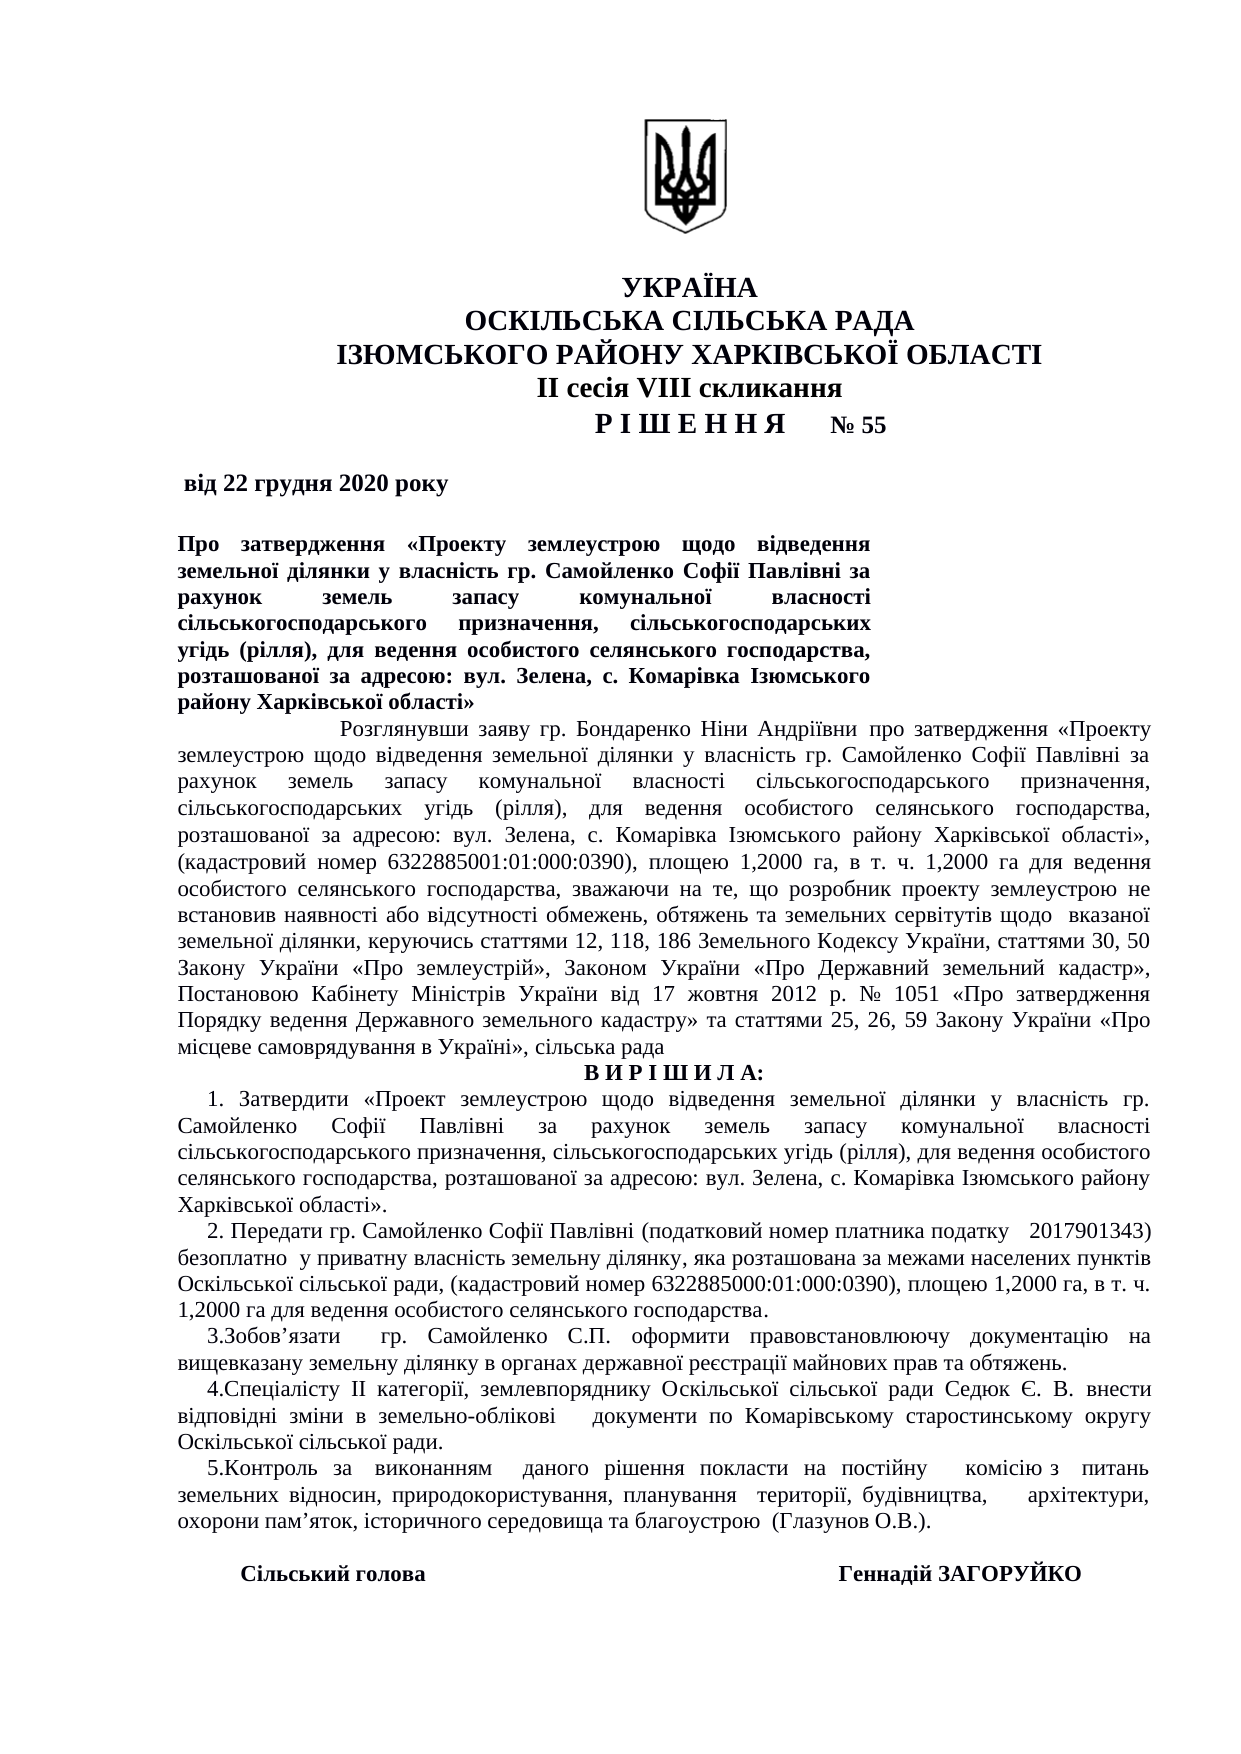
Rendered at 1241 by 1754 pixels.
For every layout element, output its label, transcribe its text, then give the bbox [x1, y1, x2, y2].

text ОСКІЛЬСЬКА СІЛЬСЬКА РАДА [227, 303, 1152, 337]
text ІЗЮМСЬКОГО РАЙОНУ ХАРКІВСЬКОЇ ОБЛАСТІ [227, 337, 1152, 370]
picture [607, 118, 772, 270]
text від 22 грудня 2020 року [177, 468, 1152, 497]
text Про затвердження «Проекту землеустрою щодо відведення земельної ділянки у власність гр. Самойленко Софії Павлівні за рахунок земель запасу комунальної власності сільськогосподарського призначення, сільськогосподарських угідь (рілля), для ведення особистого селянського господарства, розташованої за адресою: вул. Зелена, с. Комарівка Ізюмського району Харківської області» [177, 530, 871, 715]
text ІІ сесія VІІІ скликання [227, 370, 1152, 404]
text УКРАЇНА [227, 270, 1152, 303]
text 5.Контроль за виконанням даного рішення покласти на постійну комісію з питань земельних відносин, природокористування, планування території, будівництва, архітектури, охорони пам’яток, історичного середовища та благоустрою (Глазунов О.В.). [177, 1454, 1152, 1533]
text В И Р І Ш И Л А: [177, 1059, 1152, 1085]
text Розглянувши заяву гр. Бондаренко Ніни Андріївни про затвердження «Проекту землеустрою щодо відведення земельної ділянки у власність гр. Самойленко Софії Павлівні за рахунок земель запасу комунальної власності сільськогосподарського призначення, сільськогосподарських угідь (рілля), для ведення особистого селянського господарства, розташованої за адресою: вул. Зелена, с. Комарівка Ізюмського району Харківської області», (кадастровий номер 6322885001:01:000:0390), площею 1,2000 га, в т. ч. 1,2000 га для ведення особистого селянського господарства, зважаючи на те, що розробник проекту землеустрою не встановив наявності або відсутності обмежень, обтяжень та земельних сервітутів щодо вказаної земельної ділянки, керуючись статтями 12, 118, 186 Земельного Кодексу України, статтями 30, 50 Закону України «Про землеустрій», Законом України «Про Державний земельний кадастр», Постановою Кабінету Міністрів України від 17 жовтня 2012 р. № 1051 «Про затвердження Порядку ведення Державного земельного кадастру» та статтями 25, 26, 59 Закону України «Про місцеве самоврядування в Україні», сільська рада [177, 715, 1152, 1059]
text Р І Ш Е Н Н Я № 55 [227, 406, 1152, 440]
text Сільський голова Геннадій ЗАГОРУЙКО [177, 1560, 1152, 1586]
text 4.Спеціалісту ІІ категорії, землевпоряднику Оскільської сільської ради Седюк Є. В. внести відповідні зміни в земельно-облікові документи по Комарівському старостинському округу Оскільської сільської ради. [177, 1375, 1152, 1454]
text 1. Затвердити «Проект землеустрою щодо відведення земельної ділянки у власність гр. Самойленко Софії Павлівні за рахунок земель запасу комунальної власності сільськогосподарського призначення, сільськогосподарських угідь (рілля), для ведення особистого селянського господарства, розташованої за адресою: вул. Зелена, с. Комарівка Ізюмського району Харківської області». [177, 1085, 1152, 1217]
text 2. Передати гр. Самойленко Софії Павлівні (податковий номер платника податку 2017901343) безоплатно у приватну власність земельну ділянку, яка розташована за межами населених пунктів Оскільської сільської ради, (кадастровий номер 6322885000:01:000:0390), площею 1,2000 га, в т. ч. 1,2000 га для ведення особистого селянського господарства. [177, 1217, 1152, 1323]
text 3.Зобов’язати гр. Самойленко С.П. оформити правовстановлюючу документацію на вищевказану земельну ділянку в органах державної реєстрації майнових прав та обтяжень. [177, 1323, 1152, 1375]
